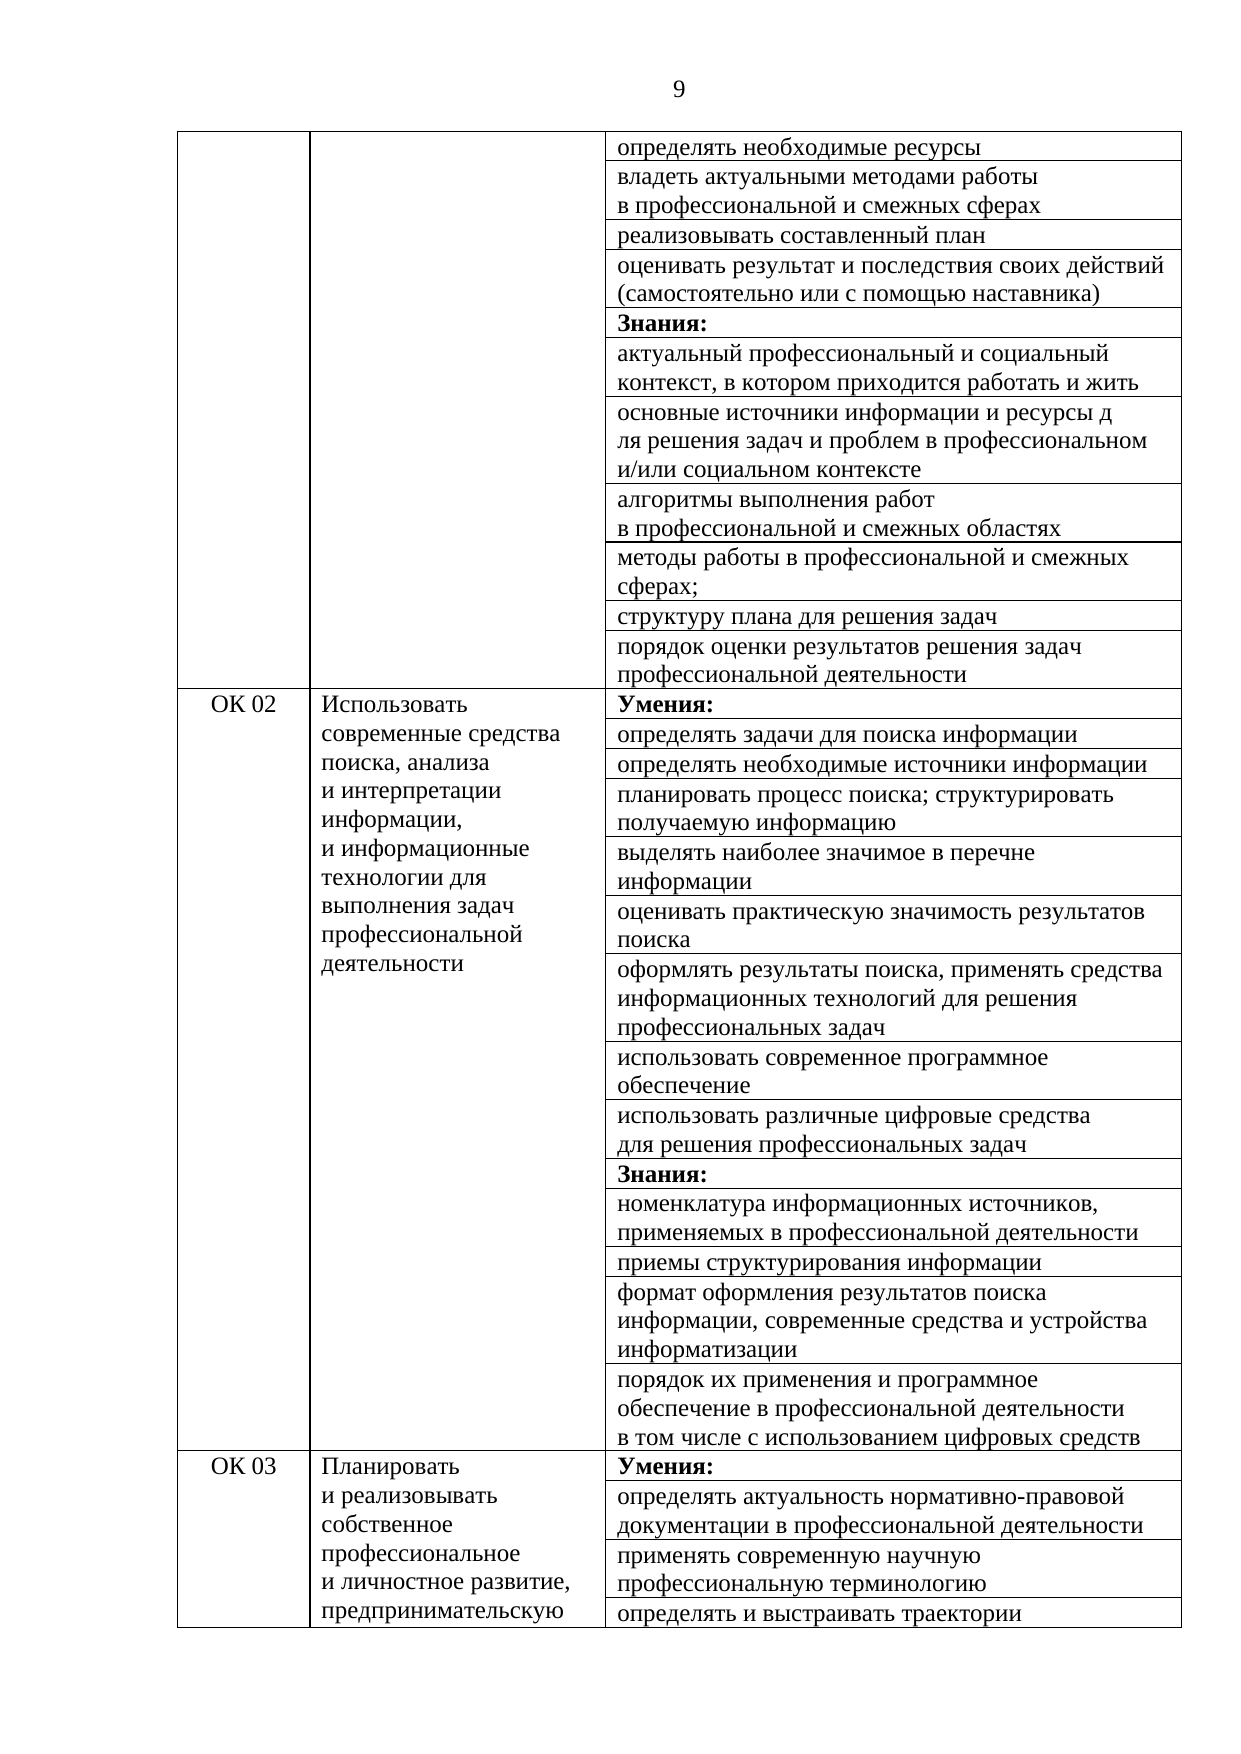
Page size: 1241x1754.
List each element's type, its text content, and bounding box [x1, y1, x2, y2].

table_cell основные источники информации и ресурсы д ля решения задач и проблем в профессиональном и/или социальном контексте [606, 397, 1181, 483]
table_cell ОК 03 [178, 1451, 309, 1627]
table_cell использовать различные цифровые средства для решения профессиональных задач [606, 1100, 1181, 1158]
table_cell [606, 1598, 1181, 1627]
table_cell актуальный профессиональный и социальный контекст, в котором приходится работать и жить [606, 338, 1181, 396]
table_cell оформлять результаты поиска, применять средства информационных технологий для решения профессиональных задач [606, 954, 1181, 1041]
table_cell ОК 02 [178, 689, 309, 1450]
table_cell использовать современное программное обеспечение [606, 1042, 1181, 1099]
table_cell формат оформления результатов поиска информации, современные средства и устройства информатизации [606, 1277, 1181, 1363]
table_cell владеть актуальными методами работы в профессиональной и смежных сферах [606, 161, 1181, 219]
table_cell номенклатура информационных источников, применяемых в профессиональной деятельности [606, 1189, 1181, 1246]
table_cell Умения: [606, 1451, 1181, 1480]
table_cell выделять наиболее значимое в перечне информации [606, 837, 1181, 895]
table_cell методы работы в профессиональной и смежных сферах; [606, 543, 1181, 600]
table_cell планировать процесс поиска; структурировать получаемую информацию [606, 779, 1181, 836]
table_cell алгоритмы выполнения работ в профессиональной и смежных областях [606, 484, 1181, 541]
table_cell Использовать современные средства поиска, анализа и интерпретации информации, и информационные технологии для выполнения задач профессиональной деятельности [311, 689, 605, 1450]
table_cell порядок оценки результатов решения задач профессиональной деятельности [606, 631, 1181, 688]
table_cell реализовывать составленный план [606, 220, 1181, 249]
table_cell определять задачи для поиска информации [606, 719, 1181, 748]
table_cell порядок их применения и программное обеспечение в профессиональной деятельности в том числе с использованием цифровых средств [606, 1364, 1181, 1450]
table_cell применять современную научную профессиональную терминологию [606, 1540, 1181, 1597]
table_cell Умения: [606, 689, 1181, 718]
table_cell приемы структурирования информации [606, 1247, 1181, 1276]
table_cell определять актуальность нормативно-правовой документации в профессиональной деятельности [606, 1481, 1181, 1539]
table_cell определять необходимые источники информации [606, 749, 1181, 778]
table_cell Планировать и реализовывать собственное профессиональное и личностное развитие, предпринимательскую деятельность в профессиональной сфере, использовать знания по финансовой грамотности в различных жизненных ситуациях [311, 1451, 605, 1627]
table_cell оценивать результат и последствия своих действий (самостоятельно или с помощью наставника) [606, 250, 1181, 307]
table_cell структуру плана для решения задач [606, 601, 1181, 630]
table_cell определять необходимые ресурсы [606, 132, 1181, 160]
table_cell Знания: [606, 308, 1181, 337]
table_cell Знания: [606, 1159, 1181, 1187]
table_cell оценивать практическую значимость результатов поиска [606, 896, 1181, 953]
